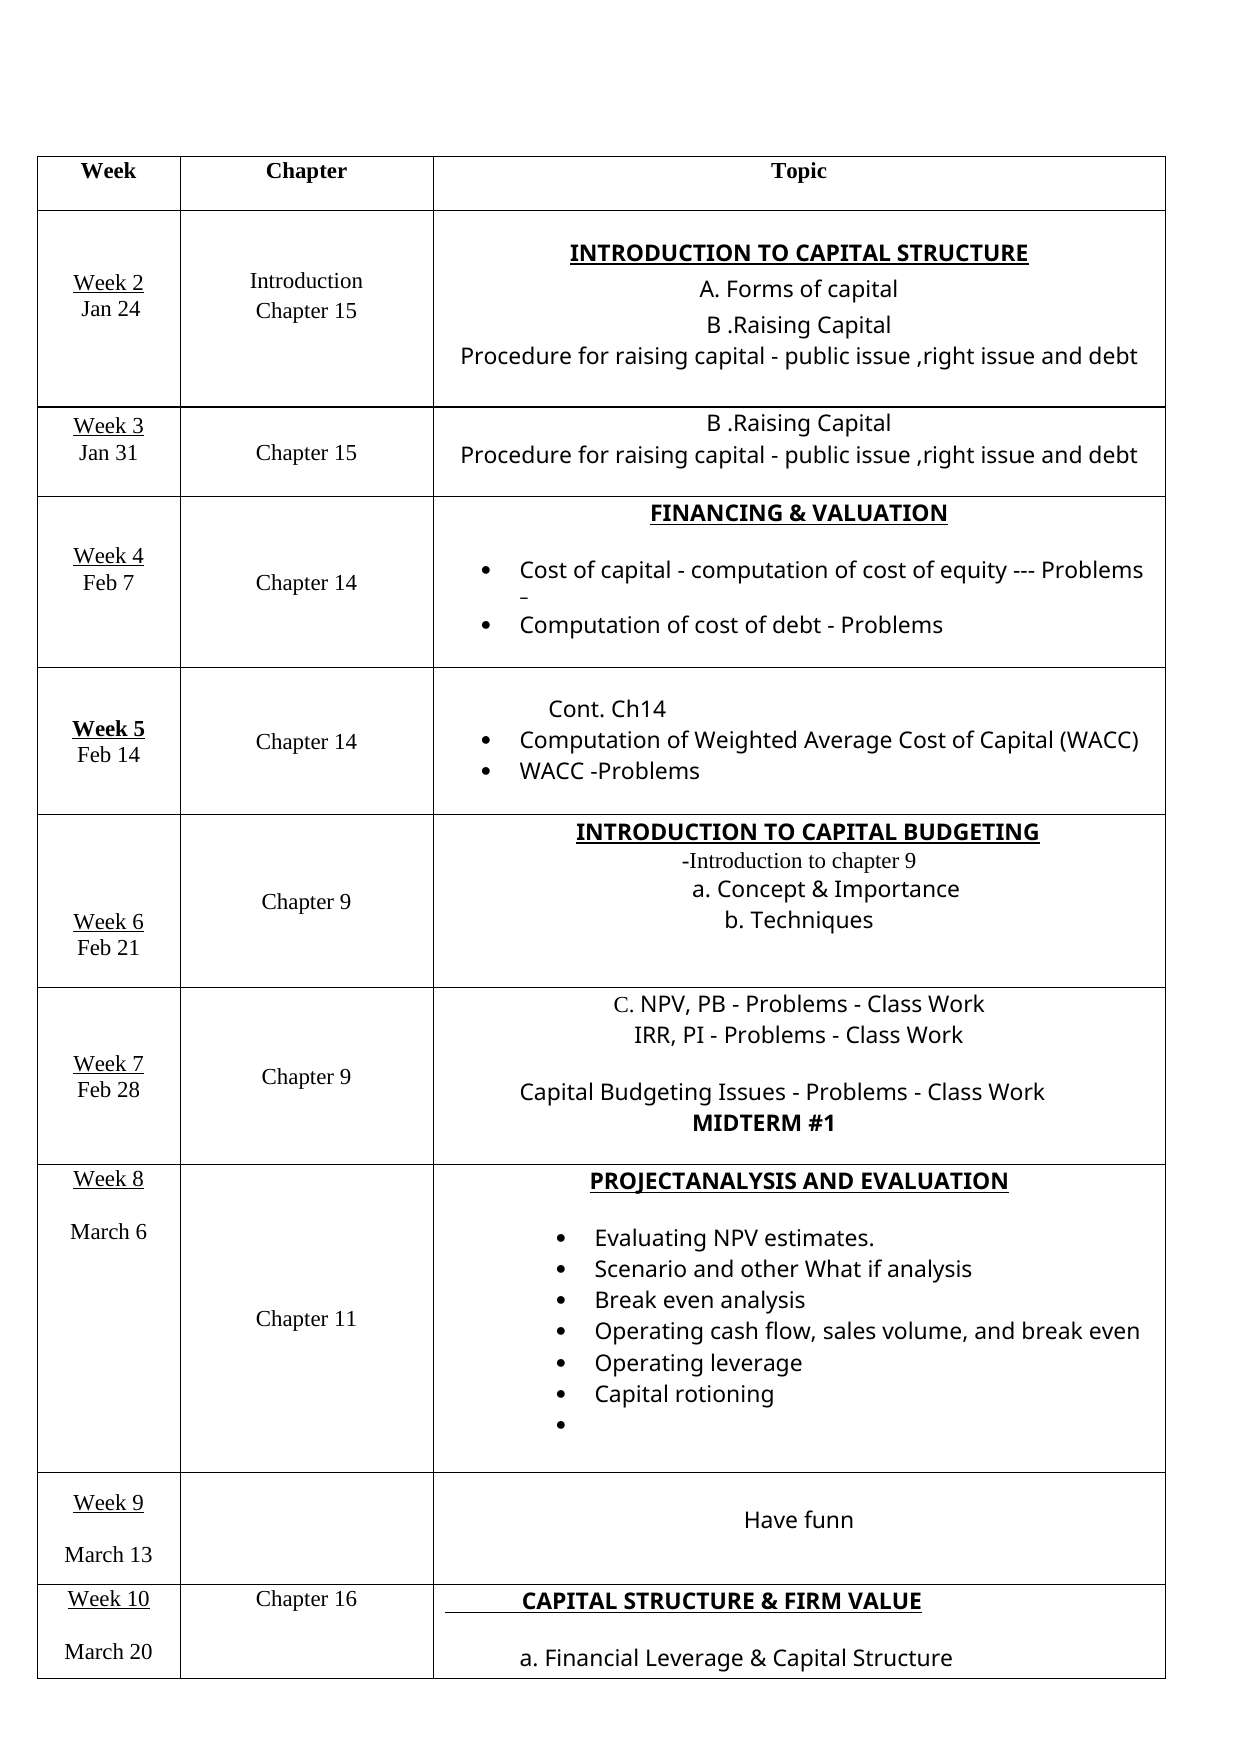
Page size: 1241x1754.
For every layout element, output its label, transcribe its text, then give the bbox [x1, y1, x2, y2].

table_cell Week 6 Feb 21 [38, 815, 180, 987]
table_cell INTRODUCTION TO CAPITAL BUDGETING -Introduction to chapter 9 a. Concept & Importance b. Techniques [434, 815, 1165, 987]
table_cell Chapter 15 [181, 408, 433, 496]
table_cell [434, 1585, 1165, 1678]
table_cell Chapter 14 [181, 497, 433, 667]
table_cell Have funn [434, 1473, 1165, 1584]
table_cell [181, 1473, 433, 1584]
table_cell INTRODUCTION TO CAPITAL STRUCTURE A. Forms of capital B .Raising Capital Procedure for raising capital - public issue ,right issue and debt [434, 211, 1165, 406]
table_cell Week 8 March 6 [38, 1165, 180, 1472]
table_cell B .Raising Capital Procedure for raising capital - public issue ,right issue and debt [434, 408, 1165, 496]
table_header Chapter [181, 157, 433, 209]
table_cell Week 10 March 20 [38, 1585, 180, 1678]
table_cell Week 3 Jan 31 [38, 408, 180, 496]
table_cell Week 9 March 13 [38, 1473, 180, 1584]
table_cell Week 4 Feb 7 [38, 497, 180, 667]
table_header Topic [434, 157, 1165, 209]
table_header Week [38, 157, 180, 209]
table_cell FINANCING & VALUATION Cost of capital - computation of cost of equity --- Problems – Computation of cost of debt - Problems [434, 497, 1165, 667]
table_cell Chapter 11 [181, 1165, 433, 1472]
table_cell Week 2 24 Jan [38, 211, 180, 406]
table_cell Chapter 16 [181, 1585, 433, 1678]
table_cell PROJECTANALYSIS AND EVALUATION Evaluating NPV estimates. Scenario and other What if analysis Break even analysis Operating cash flow, sales volume, and break even Operating leverage Capital rotioning [434, 1165, 1165, 1472]
table_cell Cont. Ch14 Computation of Weighted Average Cost of Capital (WACC) WACC -Problems [434, 668, 1165, 814]
table_cell Chapter 14 [181, 668, 433, 814]
table_cell Chapter 9 [181, 815, 433, 987]
table_cell C. NPV, PB - Problems - Class Work IRR, PI - Problems - Class Work Capital Budgeting Issues - Problems - Class Work MIDTERM #1 [434, 988, 1165, 1164]
table_cell Week 5 Feb 14 [38, 668, 180, 814]
table_cell Introduction Chapter 15 [181, 211, 433, 406]
table_cell Week 7 Feb 28 [38, 988, 180, 1164]
table_cell Chapter 9 [181, 988, 433, 1164]
